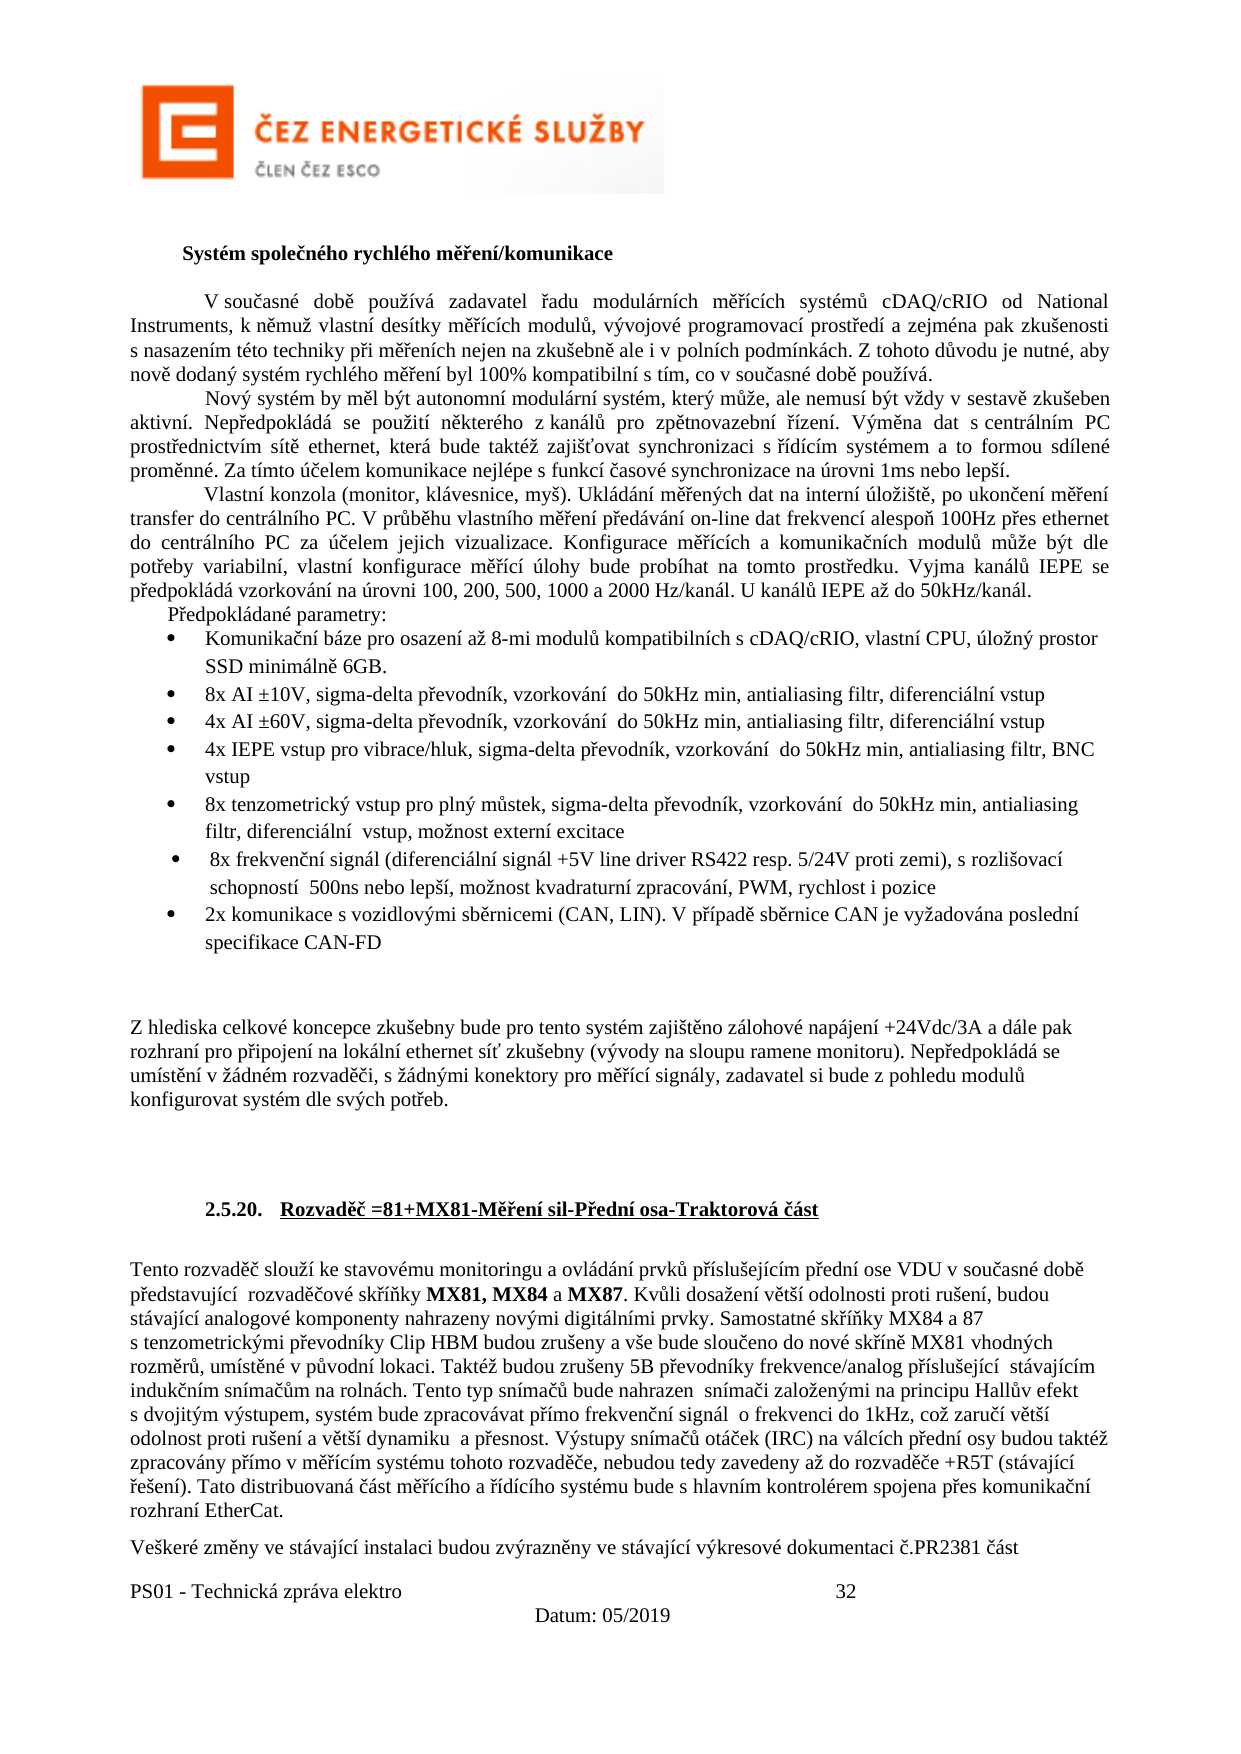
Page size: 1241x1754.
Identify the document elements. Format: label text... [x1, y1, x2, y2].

text Vlastní konzola (monitor, klávesnice, myš). Ukládání měřených dat na interní úložiště, po ukončení měření transfer do centrálního PC. V průběhu vlastního měření předávání on-line dat frekvencí alespoň 100Hz přes ethernet do centrálního PC za účelem jejich vizualizace. Konfigurace měřících a komunikačních modulů může být dle potřeby variabilní, vlastní konfigurace měřící úlohy bude probíhat na tomto prostředku. Vyjma kanálů IEPE se předpokládá vzorkování na úrovni 100, 200, 500, 1000 a 2000 Hz/kanál. U kanálů IEPE až do 50kHz/kanál. [130, 482, 1110, 602]
list 8x tenzometrický vstup pro plný můstek, sigma-delta převodník, vzorkování do 50kHz min, antialiasing filtr, diferenciální vstup, možnost externí excitace [167, 792, 1110, 843]
list 4x AI ±60V, sigma-delta převodník, vzorkování do 50kHz min, antialiasing filtr, diferenciální vstup [167, 709, 1110, 733]
picture [129, 65, 665, 194]
text Předpokládané parametry: [130, 602, 1110, 626]
list 2x komunikace s vozidlovými sběrnicemi (CAN, LIN). V případě sběrnice CAN je vyžadována poslední specifikace CAN-FD [167, 902, 1110, 954]
text Systém společného rychlého měření/komunikace [130, 241, 1110, 265]
list 4x IEPE vstup pro vibrace/hluk, sigma-delta převodník, vzorkování do 50kHz min, antialiasing filtr, BNC vstup [167, 737, 1110, 788]
list Komunikační báze pro osazení až 8-mi modulů kompatibilních s cDAQ/cRIO, vlastní CPU, úložný prostor SSD minimálně 6GB. [167, 626, 1110, 678]
text Nový systém by měl být autonomní modulární systém, který může, ale nemusí být vždy v sestavě zkušeben aktivní. Nepředpokládá se použití některého z kanálů pro zpětnovazební řízení. Výměna dat s centrálním PC prostřednictvím sítě ethernet, která bude taktéž zajišťovat synchronizaci s řídícím systémem a to formou sdílené proměnné. Za tímto účelem komunikace nejlépe s funkcí časové synchronizace na úrovni 1ms nebo lepší. [130, 386, 1110, 482]
list Rozvaděč =81+MX81-Měření sil-Přední osa-Traktorová část [205, 1197, 1110, 1221]
text Tento rozvaděč slouží ke stavovému monitoringu a ovládání prvků příslušejícím přední ose VDU v současné době představující rozvaděčové skříňky MX81, MX84 a MX87. Kvůli dosažení větší odolnosti proti rušení, budou stávající analogové komponenty nahrazeny novými digitálními prvky. Samostatné skříňky MX84 a 87 s tenzometrickými převodníky Clip HBM budou zrušeny a vše bude sloučeno do nové skříně MX81 vhodných rozměrů, umístěné v původní lokaci. Taktéž budou zrušeny 5B převodníky frekvence/analog příslušející stávajícím indukčním snímačům na rolnách. Tento typ snímačů bude nahrazen snímači založenými na principu Hallův efekt s dvojitým výstupem, systém bude zpracovávat přímo frekvenční signál o frekvenci do 1kHz, což zaručí větší odolnost proti rušení a větší dynamiku a přesnost. Výstupy snímačů otáček (IRC) na válcích přední osy budou taktéž zpracovány přímo v měřícím systému tohoto rozvaděče, nebudou tedy zavedeny až do rozvaděče +R5T (stávající řešení). Tato distribuovaná část měřícího a řídícího systému bude s hlavním kontrolérem spojena přes komunikační rozhraní EtherCat. [130, 1257, 1110, 1522]
list 8x AI ±10V, sigma-delta převodník, vzorkování do 50kHz min, antialiasing filtr, diferenciální vstup [167, 681, 1110, 706]
list 8x frekvenční signál (diferenciální signál +5V line driver RS422 resp. 5/24V proti zemi), s rozlišovací schopností 500ns nebo lepší, možnost kvadraturní zpracování, PWM, rychlost i pozice [172, 847, 1110, 899]
text V současné době používá zadavatel řadu modulárních měřících systémů cDAQ/cRIO od National Instruments, k němuž vlastní desítky měřících modulů, vývojové programovací prostředí a zejména pak zkušenosti s nasazením této techniky při měřeních nejen na zkušebně ale i v polních podmínkách. Z tohoto důvodu je nutné, aby nově dodaný systém rychlého měření byl 100% kompatibilní s tím, co v současné době používá. [130, 289, 1110, 386]
text Z hlediska celkové koncepce zkušebny bude pro tento systém zajištěno zálohové napájení +24Vdc/3A a dále pak rozhraní pro připojení na lokální ethernet síť zkušebny (vývody na sloupu ramene monitoru). Nepředpokládá se umístění v žádném rozvaděči, s žádnými konektory pro měřící signály, zadavatel si bude z pohledu modulů konfigurovat systém dle svých potřeb. [130, 1015, 1110, 1111]
